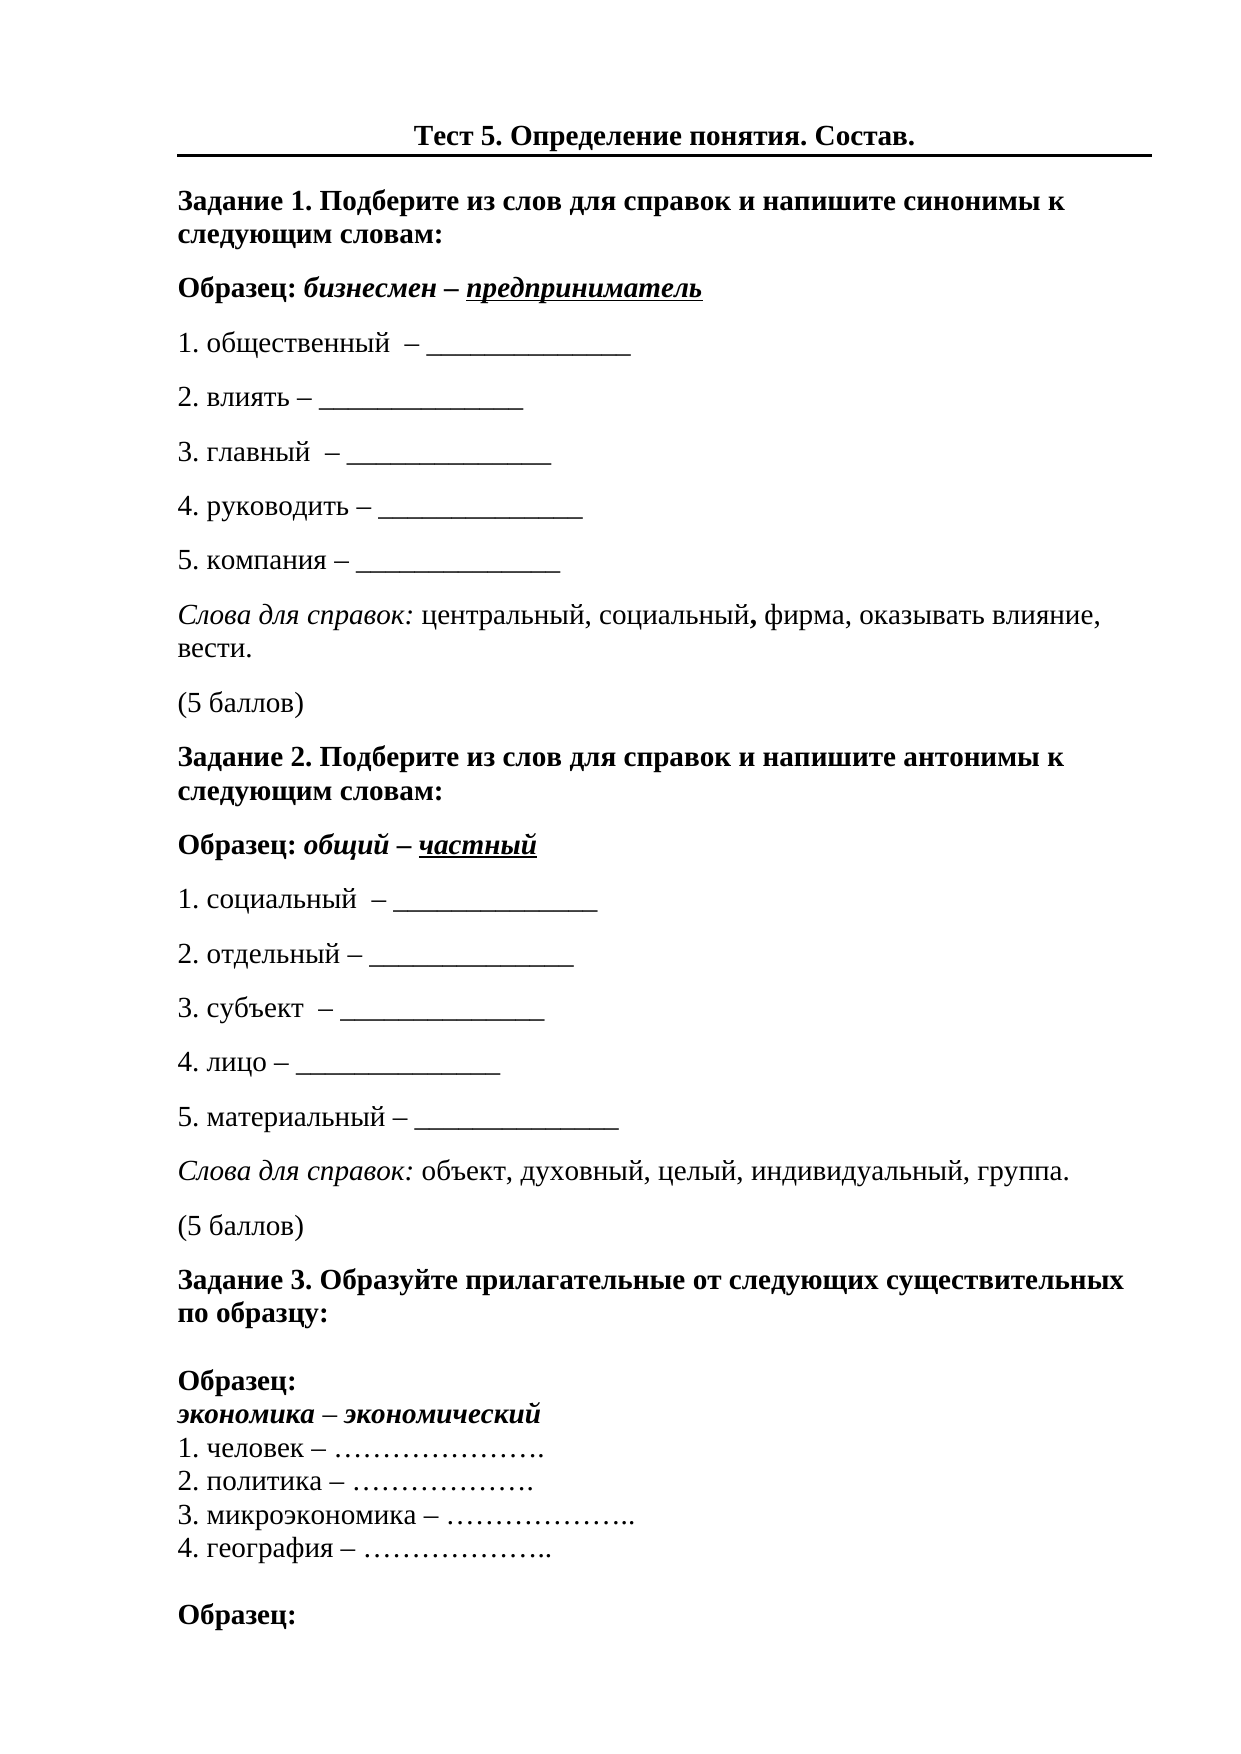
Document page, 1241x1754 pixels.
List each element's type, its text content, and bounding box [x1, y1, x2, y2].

text Образец: [177, 1597, 1152, 1631]
text (5 баллов) [177, 1208, 1152, 1241]
text Тест 5. Определение понятия. Состав. [177, 118, 1152, 154]
text 4. география – ……………….. [177, 1530, 1152, 1564]
text Задание 3. Образуйте прилагательные от следующих существительных по образцу: [177, 1262, 1152, 1329]
text 5. материальный – ______________ [177, 1099, 1152, 1132]
text 2. политика – ………………. [177, 1463, 1152, 1497]
text 1. общественный – ______________ [177, 325, 1152, 358]
text Образец: [177, 1363, 1152, 1396]
text Образец: общий – частный [177, 827, 1152, 861]
text 4. руководить – ______________ [177, 488, 1152, 522]
text Образец: бизнесмен – предприниматель [177, 271, 1152, 304]
text Слова для справок: центральный, социальный, фирма, оказывать влияние, вести. [177, 597, 1152, 664]
text 3. микроэкономика – ……………….. [177, 1497, 1152, 1530]
text 3. главный – ______________ [177, 434, 1152, 467]
text Задание 1. Подберите из слов для справок и напишите синонимы к следующим словам: [177, 183, 1152, 250]
text 4. лицо – ______________ [177, 1044, 1152, 1078]
text Слова для справок: объект, духовный, целый, индивидуальный, группа. [177, 1153, 1152, 1187]
text Задание 2. Подберите из слов для справок и напишите антонимы к следующим словам: [177, 739, 1152, 806]
text 2. влиять – ______________ [177, 379, 1152, 413]
text 1. социальный – ______________ [177, 881, 1152, 915]
text 5. компания – ______________ [177, 542, 1152, 576]
text экономика – экономический [177, 1396, 1152, 1430]
text 2. отдельный – ______________ [177, 936, 1152, 969]
text (5 баллов) [177, 685, 1152, 718]
text 3. субъект – ______________ [177, 990, 1152, 1024]
text 1. человек – …………………. [177, 1430, 1152, 1463]
